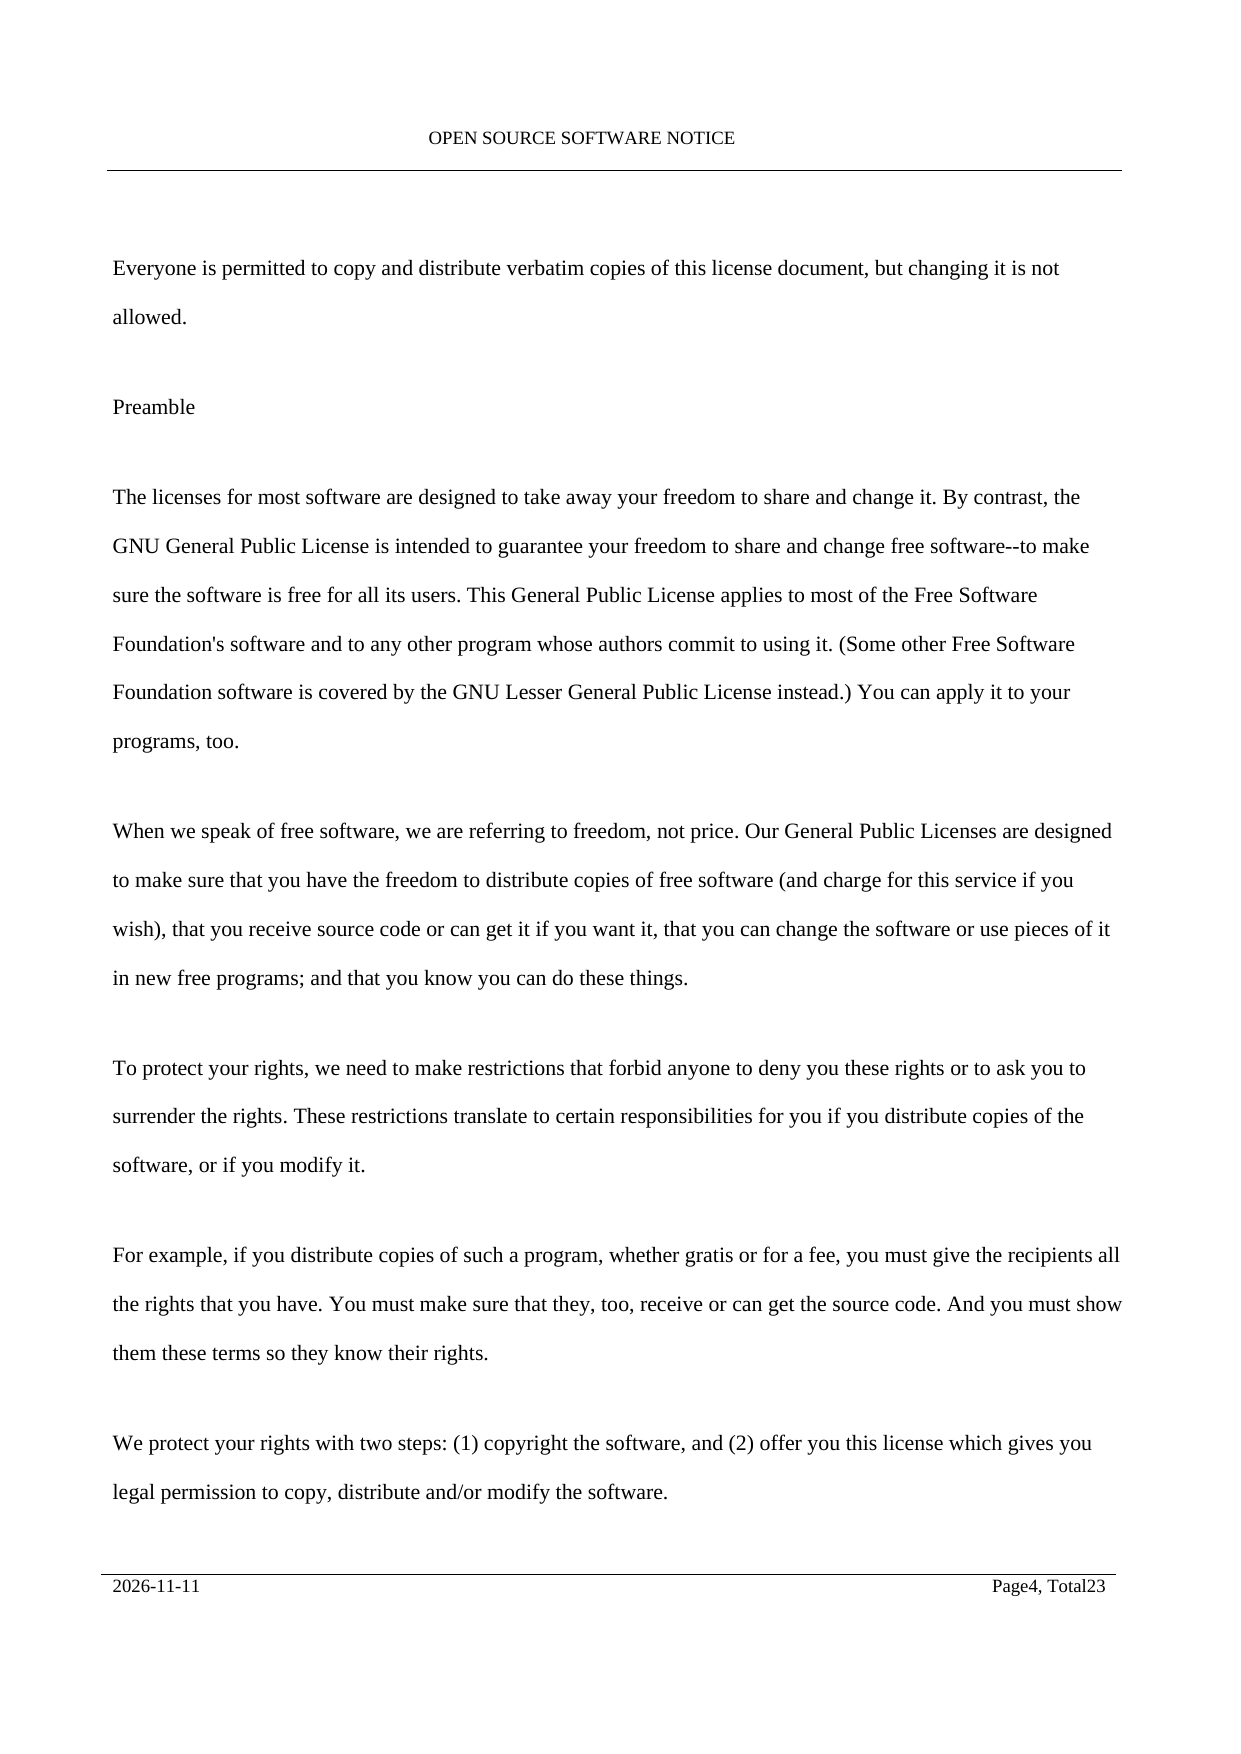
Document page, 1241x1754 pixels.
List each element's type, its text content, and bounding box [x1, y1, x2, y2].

text Everyone is permitted to copy and distribute verbatim copies of this license document, but changing it is not allowed. [112, 251, 1128, 333]
text To protect your rights, we need to make restrictions that forbid anyone to deny you these rights or to ask you to surrender the rights. These restrictions translate to certain responsibilities for you if you distribute copies of the software, or if you modify it. [112, 1051, 1128, 1181]
text When we speak of free software, we are referring to freedom, not price. Our General Public Licenses are designed to make sure that you have the freedom to distribute copies of free software (and charge for this service if you wish), that you receive source code or can get it if you want it, that you can change the software or use pieces of it in new free programs; and that you know you can do these things. [112, 814, 1128, 993]
text The licenses for most software are designed to take away your freedom to share and change it. By contrast, the GNU General Public License is intended to guarantee your freedom to share and change free software--to make sure the software is free for all its users. This General Public License applies to most of the Free Software Foundation's software and to any other program whose authors commit to using it. (Some other Free Software Foundation software is covered by the GNU Lesser General Public License instead.) You can apply it to your programs, too. [112, 481, 1128, 757]
text Preamble [112, 390, 1128, 423]
text We protect your rights with two steps: (1) copyright the software, and (2) offer you this license which gives you legal permission to copy, distribute and/or modify the software. [112, 1426, 1128, 1508]
text For example, if you distribute copies of such a program, whether gratis or for a fee, you must give the recipients all the rights that you have. You must make sure that they, too, receive or can get the source code. And you must show them these terms so they know their rights. [112, 1239, 1128, 1369]
